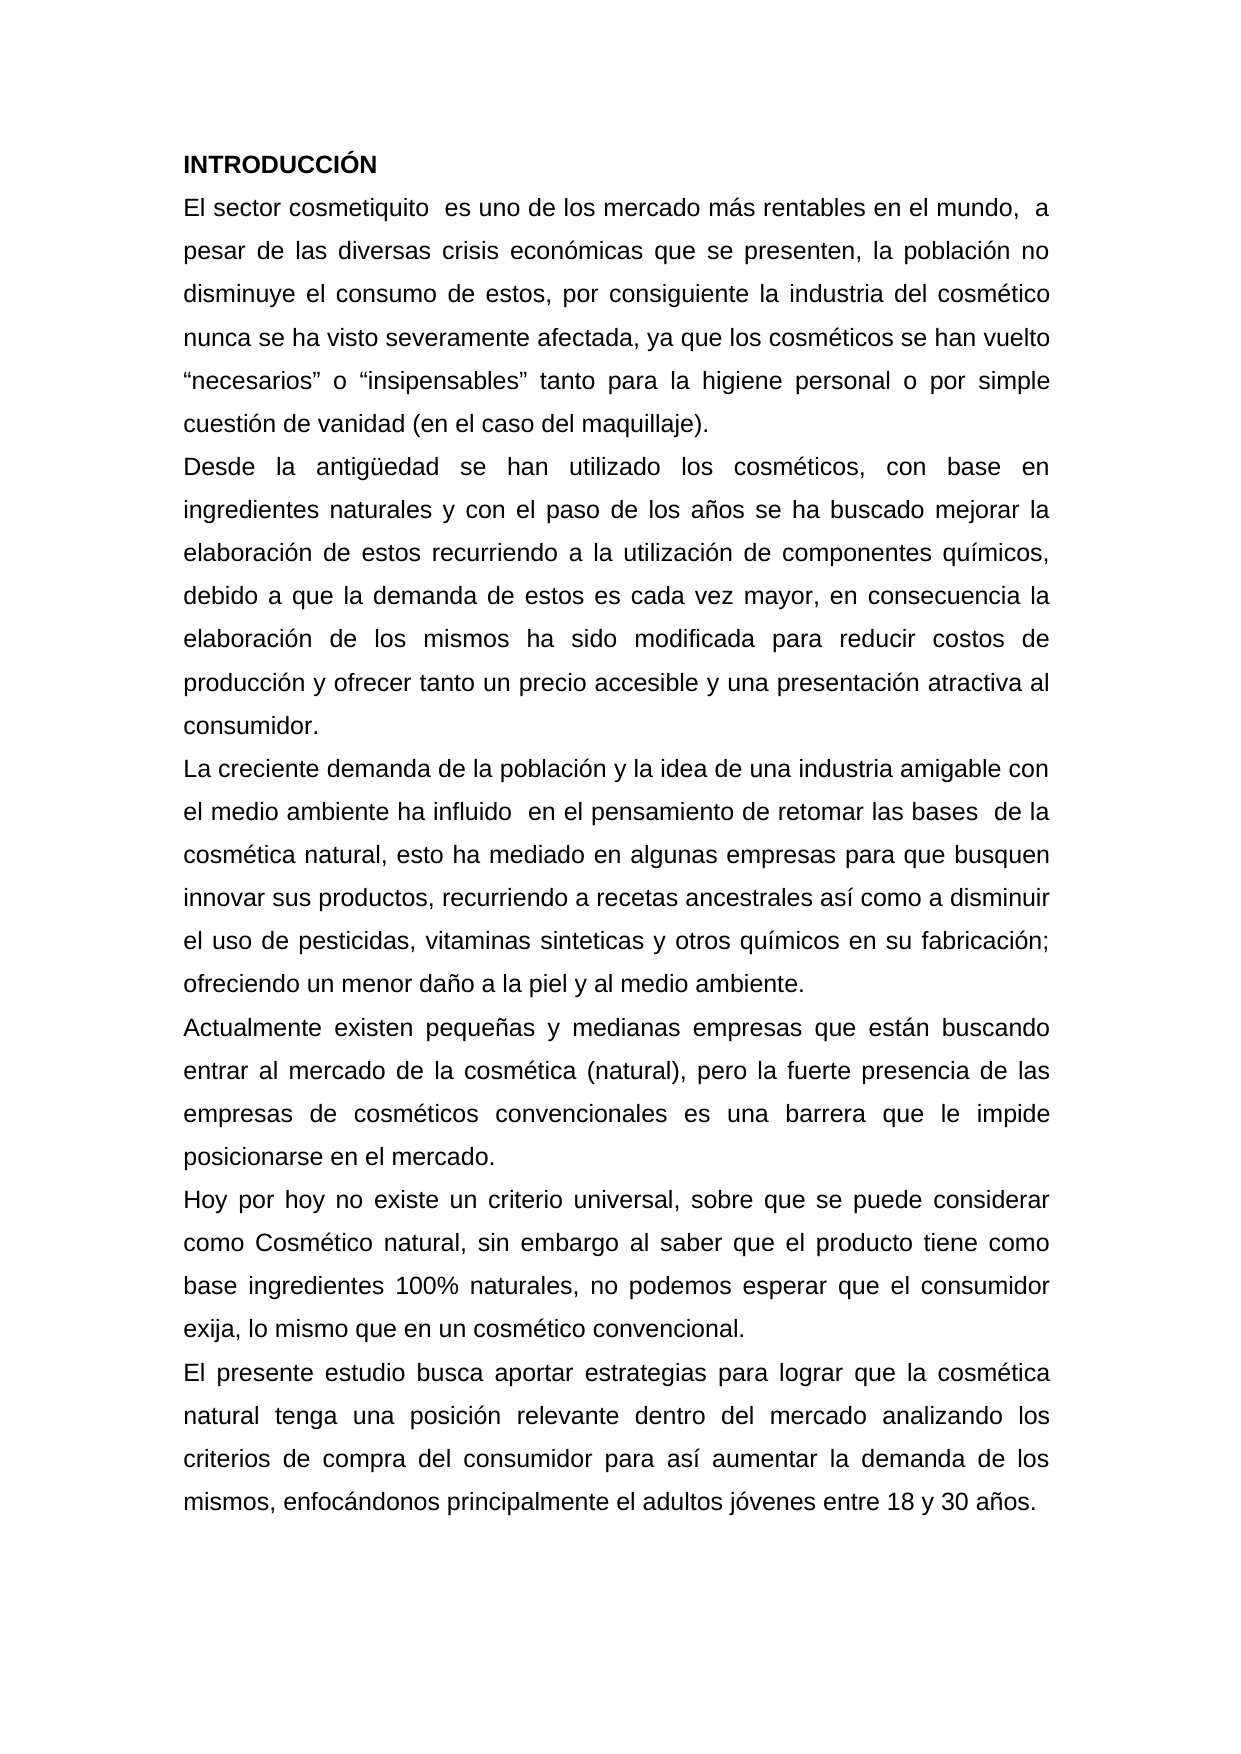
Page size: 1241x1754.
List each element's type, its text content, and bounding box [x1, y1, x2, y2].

text El sector cosmetiquito es uno de los mercado más rentables en el mundo, a pesar de las diversas crisis económicas que se presenten, la población no disminuye el consumo de estos, por consiguiente la industria del cosmético nunca se ha visto severamente afectada, ya que los cosméticos se han vuelto “necesarios” o “insipensables” tanto para la higiene personal o por simple cuestión de vanidad (en el caso del maquillaje). [183, 193, 1051, 437]
text Hoy por hoy no existe un criterio universal, sobre que se puede considerar como Cosmético natural, sin embargo al saber que el producto tiene como base ingredientes 100% naturales, no podemos esperar que el consumidor exija, lo mismo que en un cosmético convencional. [183, 1185, 1051, 1343]
text INTRODUCCIÓN [183, 150, 1051, 179]
text La creciente demanda de la población y la idea de una industria amigable con el medio ambiente ha influido en el pensamiento de retomar las bases de la cosmética natural, esto ha mediado en algunas empresas para que busquen innovar sus productos, recurriendo a recetas ancestrales así como a disminuir el uso de pesticidas, vitaminas sinteticas y otros químicos en su fabricación; ofreciendo un menor daño a la piel y al medio ambiente. [183, 754, 1051, 998]
text Actualmente existen pequeñas y medianas empresas que están buscando entrar al mercado de la cosmética (natural), pero la fuerte presencia de las empresas de cosméticos convencionales es una barrera que le impide posicionarse en el mercado. [183, 1012, 1051, 1171]
text Desde la antigüedad se han utilizado los cosméticos, con base en ingredientes naturales y con el paso de los años se ha buscado mejorar la elaboración de estos recurriendo a la utilización de componentes químicos, debido a que la demanda de estos es cada vez mayor, en consecuencia la elaboración de los mismos ha sido modificada para reducir costos de producción y ofrecer tanto un precio accesible y una presentación atractiva al consumidor. [183, 452, 1051, 739]
text El presente estudio busca aportar estrategias para lograr que la cosmética natural tenga una posición relevante dentro del mercado analizando los criterios de compra del consumidor para así aumentar la demanda de los mismos, enfocándonos principalmente el adultos jóvenes entre 18 y 30 años. [183, 1357, 1051, 1516]
